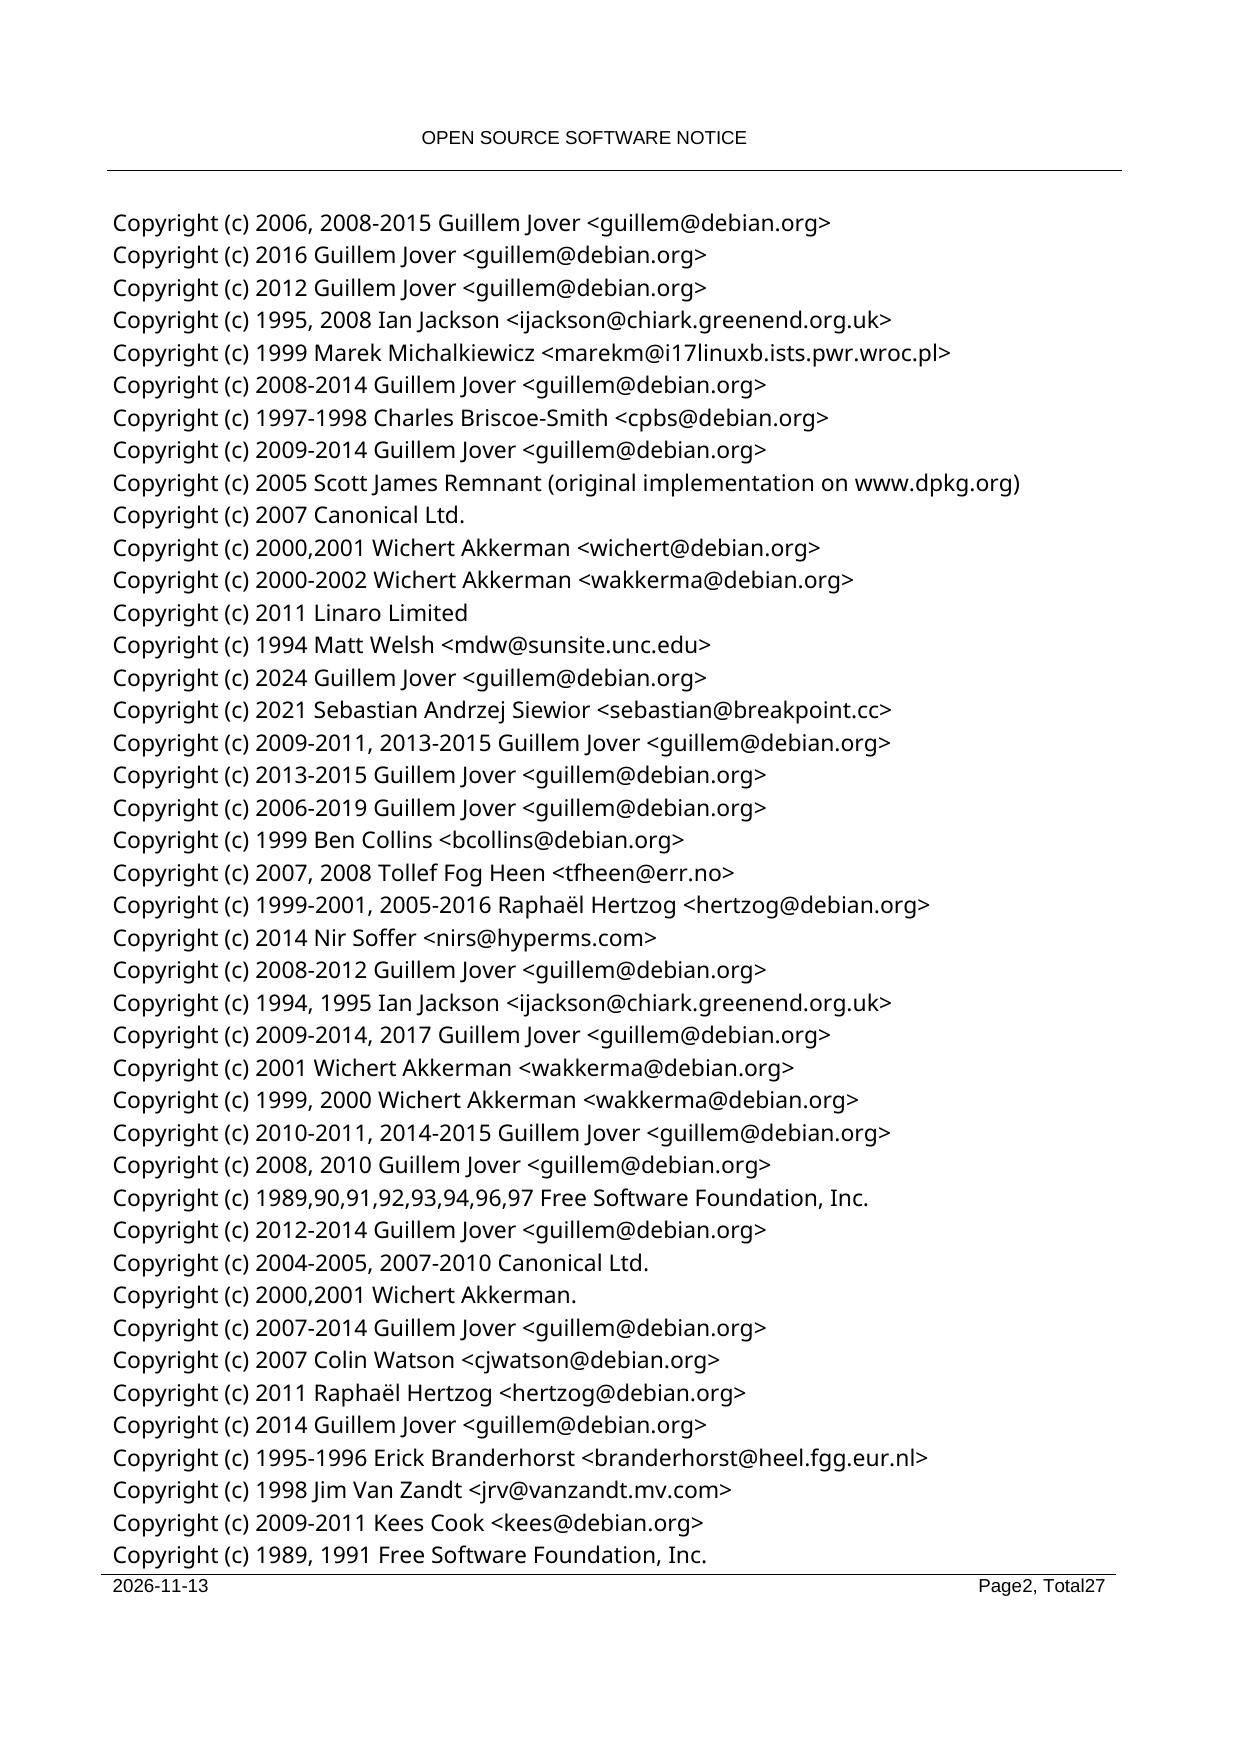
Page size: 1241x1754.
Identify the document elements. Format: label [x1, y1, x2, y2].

text [112, 206, 1128, 1571]
